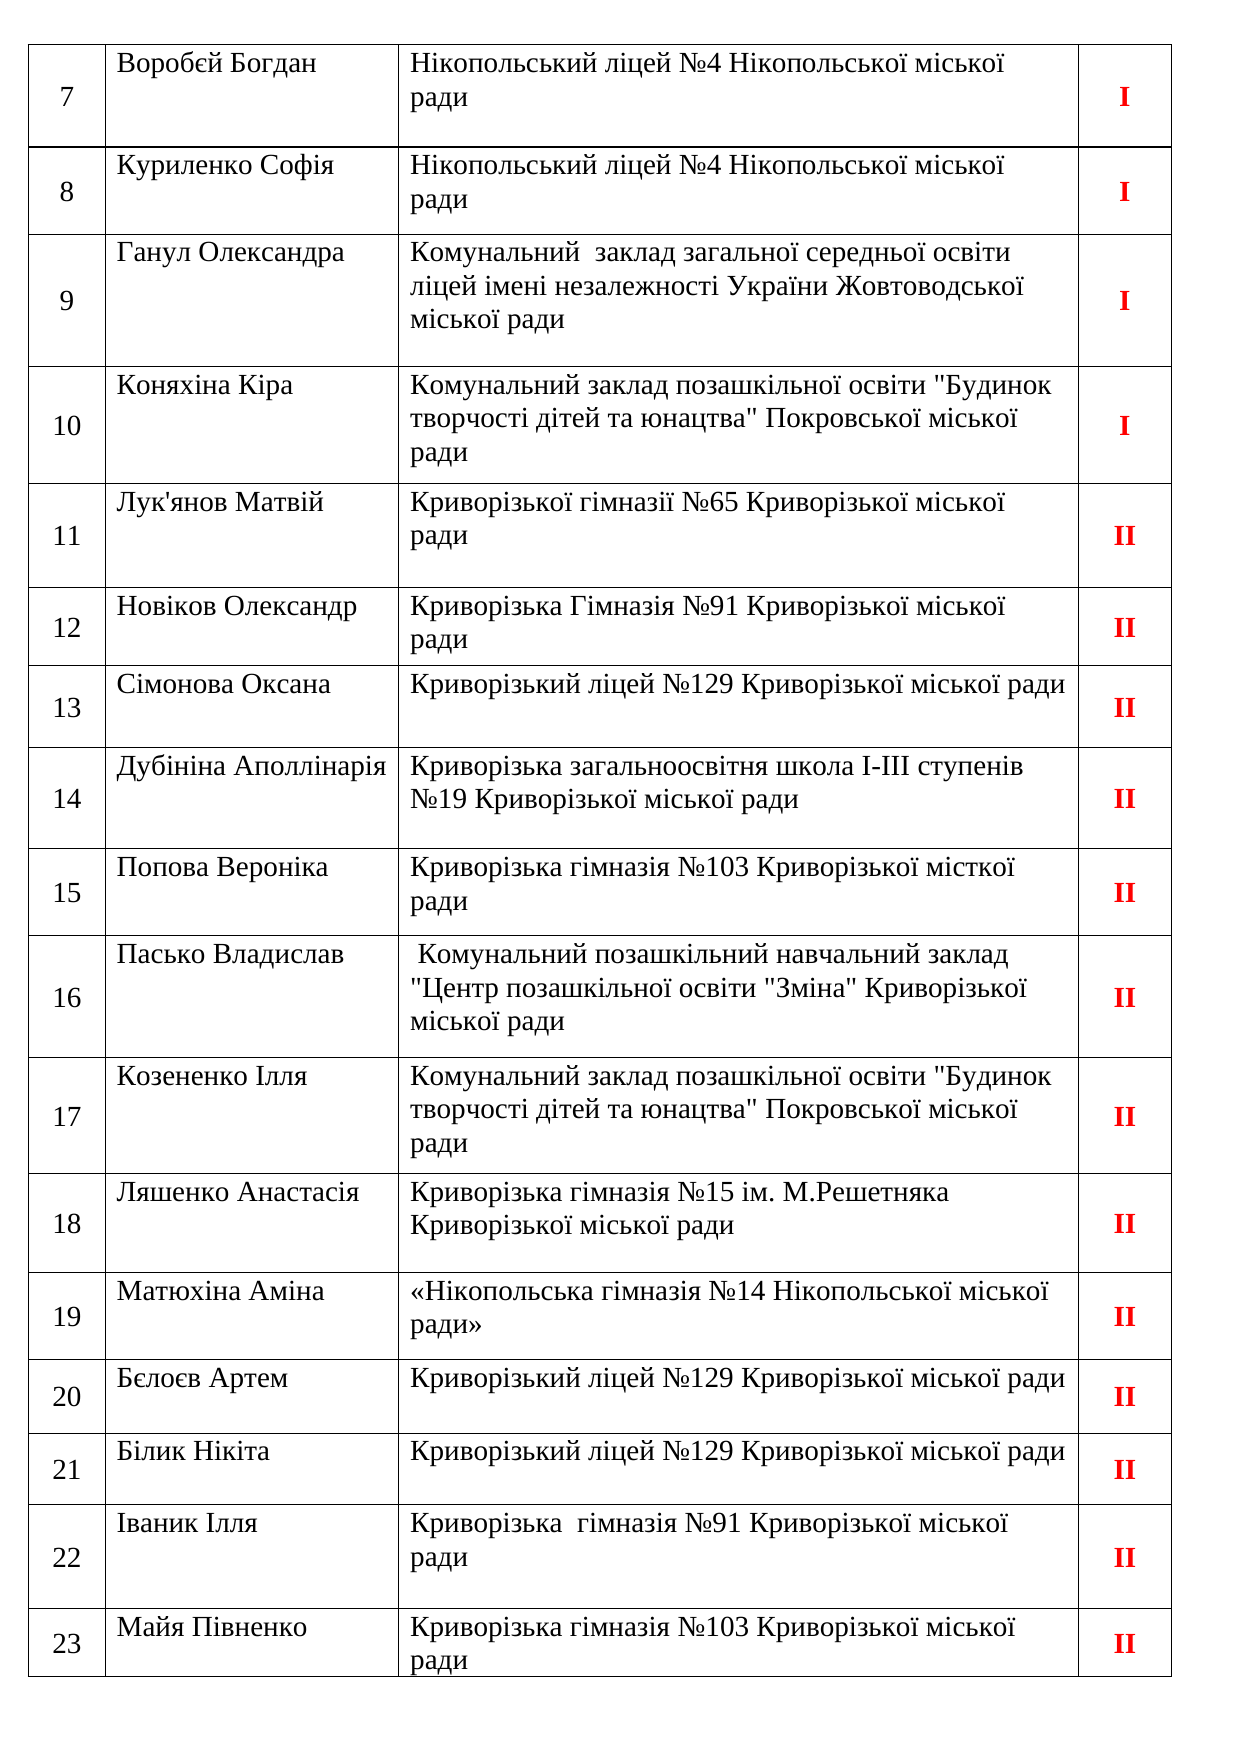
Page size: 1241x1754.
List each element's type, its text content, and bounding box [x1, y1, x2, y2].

table_cell 9 [29, 235, 105, 366]
table_cell Білик Нікіта [106, 1434, 398, 1504]
table_cell 19 [29, 1273, 105, 1359]
table_cell ІІ [1079, 849, 1171, 935]
table_cell Новіков Олександр [106, 588, 398, 665]
table_cell 16 [29, 936, 105, 1057]
table_cell Нікопольський ліцей №4 Нікопольської міської ради [399, 45, 1078, 146]
table_cell І [1079, 148, 1171, 233]
table_cell 15 [29, 849, 105, 935]
table_cell ІІ [1079, 1360, 1171, 1432]
table_cell 21 [29, 1434, 105, 1504]
table_cell 10 [29, 367, 105, 483]
table_cell І [1079, 367, 1171, 483]
table_cell ІІ [1079, 1505, 1171, 1608]
table_cell Комунальний заклад позашкільної освіти "Будинок творчості дітей та юнацтва" Покровської міської ради [399, 1058, 1078, 1173]
table_cell ІІ [1079, 588, 1171, 665]
table_cell ІІ [1079, 1434, 1171, 1504]
table_cell 23 [29, 1609, 105, 1676]
table_cell Бєлоєв Артем [106, 1360, 398, 1432]
table_cell 22 [29, 1505, 105, 1608]
table_cell 8 [29, 148, 105, 233]
table_cell 11 [29, 484, 105, 587]
table_cell ІІ [1079, 1174, 1171, 1272]
table_cell ІІ [1079, 748, 1171, 848]
table_cell 14 [29, 748, 105, 848]
table_cell Криворізька Гімназія №91 Криворізької міської ради [399, 588, 1078, 665]
table_cell ІІ [1079, 1058, 1171, 1173]
table_cell Криворізька гімназія №15 ім. М.Решетняка Криворізької міської ради [399, 1174, 1078, 1272]
table_cell 18 [29, 1174, 105, 1272]
table_cell Пасько Владислав [106, 936, 398, 1057]
table_cell Ляшенко Анастасія [106, 1174, 398, 1272]
table_cell «Нікопольська гімназія №14 Нікопольської міської ради» [399, 1273, 1078, 1359]
table_cell Комунальний заклад позашкільної освіти "Будинок творчості дітей та юнацтва" Покровської міської ради [399, 367, 1078, 483]
table_cell Криворізька гімназія №103 Криворізької міської ради [399, 1609, 1078, 1676]
table_cell Матюхіна Аміна [106, 1273, 398, 1359]
table_cell ІІ [1079, 1609, 1171, 1676]
table_cell ІІ [1079, 1273, 1171, 1359]
table_cell Криворізький ліцей №129 Криворізької міської ради [399, 1434, 1078, 1504]
table_cell Криворізька гімназія №91 Криворізької міської ради [399, 1505, 1078, 1608]
table_cell Коняхіна Кіра [106, 367, 398, 483]
table_cell Лук'янов Матвій [106, 484, 398, 587]
table_cell Криворізької гімназії №65 Криворізької міської ради [399, 484, 1078, 587]
table_cell 17 [29, 1058, 105, 1173]
table_cell 20 [29, 1360, 105, 1432]
table_cell Криворізька гімназія №103 Криворізької місткої ради [399, 849, 1078, 935]
table_cell Попова Вероніка [106, 849, 398, 935]
table_cell Куриленко Софія [106, 148, 398, 233]
table_cell 13 [29, 666, 105, 747]
table_cell І [1079, 45, 1171, 146]
table_cell Криворізький ліцей №129 Криворізької міської ради [399, 1360, 1078, 1432]
table_cell 7 [29, 45, 105, 146]
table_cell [399, 235, 1078, 366]
table_cell 12 [29, 588, 105, 665]
table_cell Нікопольський ліцей №4 Нікопольської міської ради [399, 148, 1078, 233]
table_cell Воробєй Богдан [106, 45, 398, 146]
table_cell Майя Півненко [106, 1609, 398, 1676]
table_cell ІІ [1079, 484, 1171, 587]
table_cell Сімонова Оксана [106, 666, 398, 747]
table_cell Криворізька загальноосвітня школа І-ІІІ ступенів №19 Криворізької міської ради [399, 748, 1078, 848]
table_cell ІІ [1079, 666, 1171, 747]
table_cell Ганул Олександра [106, 235, 398, 366]
table_cell ІІ [1079, 936, 1171, 1057]
table_cell Комунальний позашкільний навчальний заклад "Центр позашкільної освіти "Зміна" Криворізької міської ради [399, 936, 1078, 1057]
table_cell Козененко Ілля [106, 1058, 398, 1173]
table_cell Дубініна Аполлінарія [106, 748, 398, 848]
table_cell Криворізький ліцей №129 Криворізької міської ради [399, 666, 1078, 747]
table_cell І [1079, 235, 1171, 366]
table_cell Іваник Ілля [106, 1505, 398, 1608]
